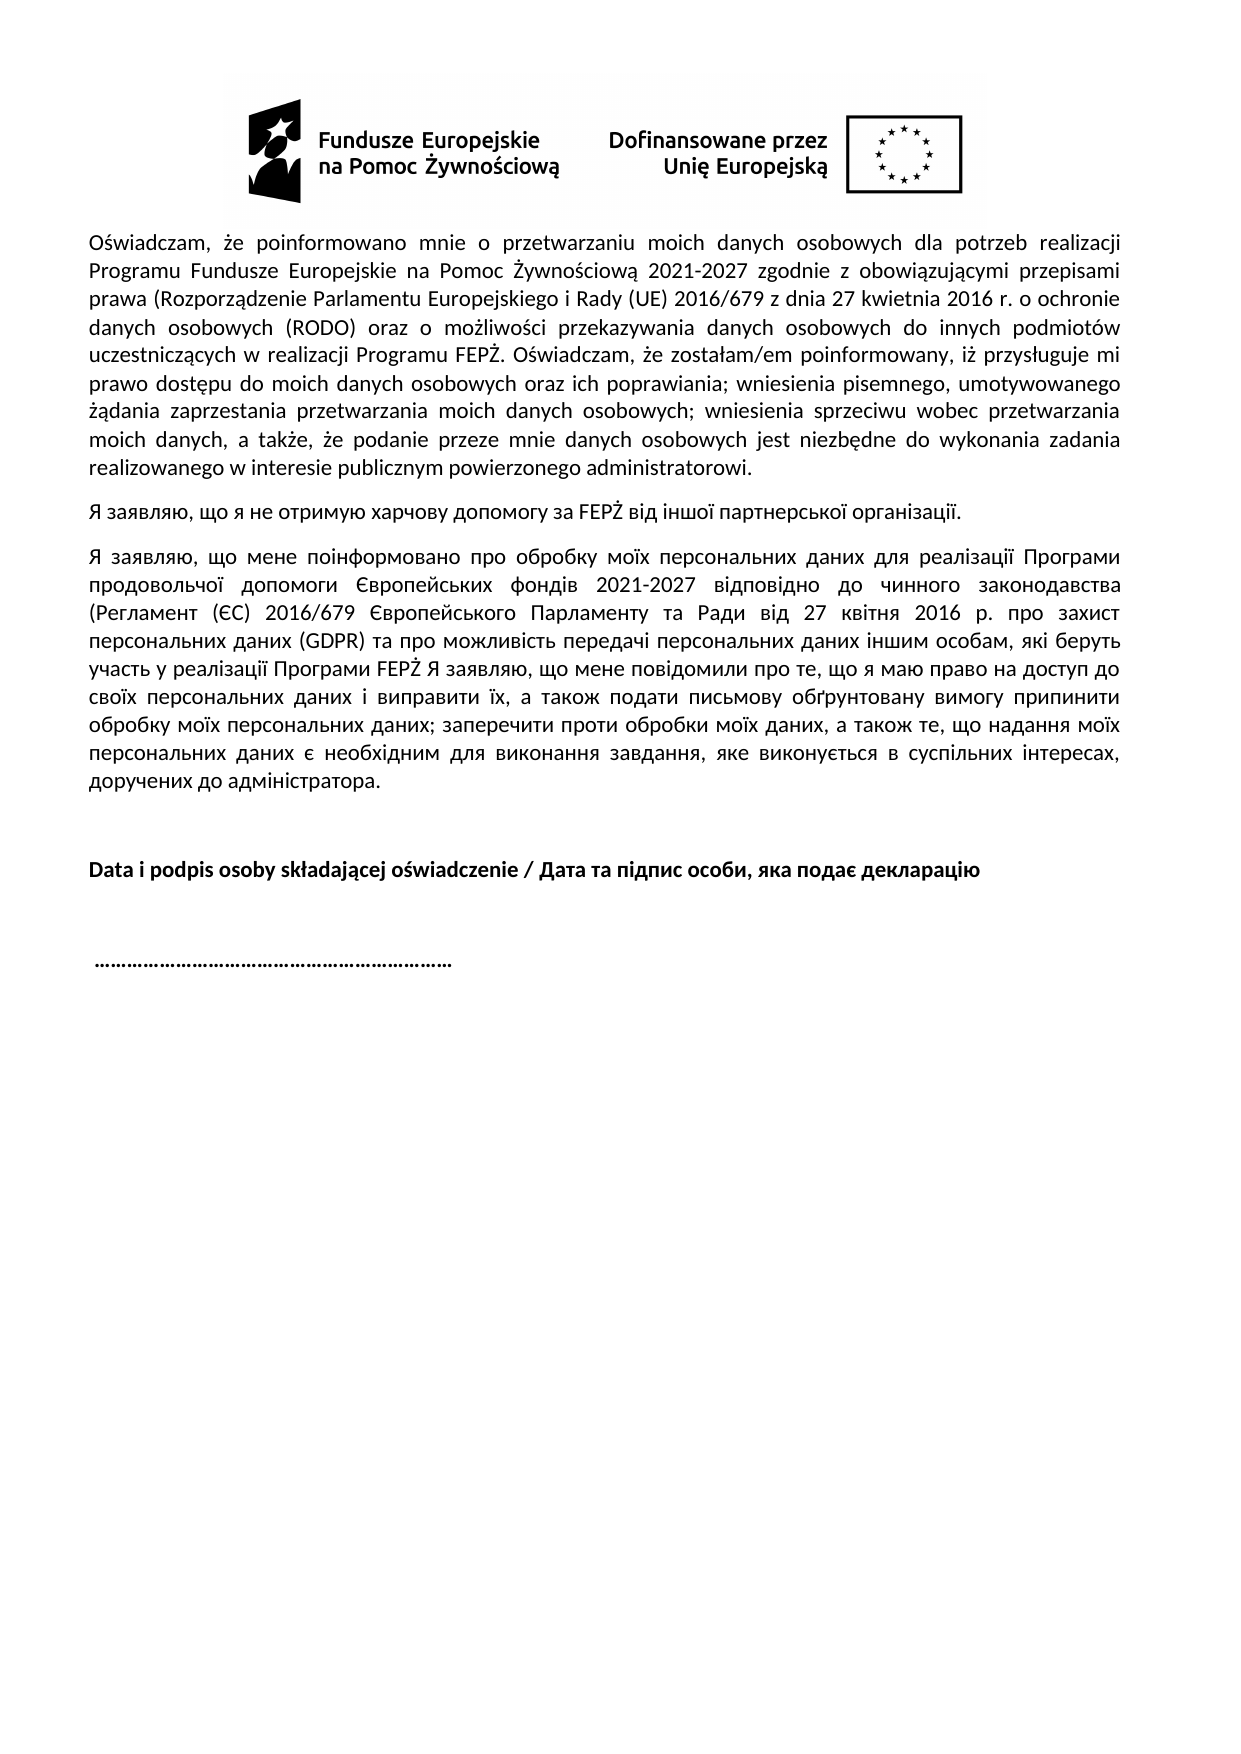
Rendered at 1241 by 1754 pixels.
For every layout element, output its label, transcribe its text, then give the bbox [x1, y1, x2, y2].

text Oświadczam, że poinformowano mnie o przetwarzaniu moich danych osobowych dla potrzeb realizacji Programu Fundusze Europejskie na Pomoc Żywnościową 2021-2027 zgodnie z obowiązującymi przepisami prawa (Rozporządzenie Parlamentu Europejskiego i Rady (UE) 2016/679 z dnia 27 kwietnia 2016 r. o ochronie danych osobowych (RODO) oraz o możliwości przekazywania danych osobowych do innych podmiotów uczestniczących w realizacji Programu FEPŻ. Oświadczam, że zostałam/em poinformowany, iż przysługuje mi prawo dostępu do moich danych osobowych oraz ich poprawiania; wniesienia pisemnego, umotywowanego żądania zaprzestania przetwarzania moich danych osobowych; wniesienia sprzeciwu wobec przetwarzania moich danych, a także, że podanie przeze mnie danych osobowych jest niezbędne do wykonania zadania realizowanego w interesie publicznym powierzonego administratorowi. [89, 228, 1122, 481]
picture [223, 73, 988, 229]
text Data i podpis osoby składającej oświadczenie / Дата та підпис особи, яка подає декларацію [89, 856, 1122, 884]
text Я заявляю, що мене поінформовано про обробку моїх персональних даних для реалізації Програми продовольчої допомоги Європейських фондів 2021-2027 відповідно до чинного законодавства (Регламент (ЄС) 2016/679 Європейського Парламенту та Ради від 27 квітня 2016 р. про захист персональних даних (GDPR) та про можливість передачі персональних даних іншим особам, які беруть участь у реалізації Програми FEPŻ Я заявляю, що мене повідомили про те, що я маю право на доступ до своїх персональних даних і виправити їх, а також подати письмову обґрунтовану вимогу припинити обробку моїх персональних даних; заперечити проти обробки моїх даних, а також те, що надання моїх персональних даних є необхідним для виконання завдання, яке виконується в суспільних інтересах, доручених до адміністратора. [89, 542, 1122, 794]
text ………………………………………………………… [89, 945, 1122, 973]
text Я заявляю, що я не отримую харчову допомогу за FEPŻ від іншої партнерської організації. [89, 497, 1122, 525]
